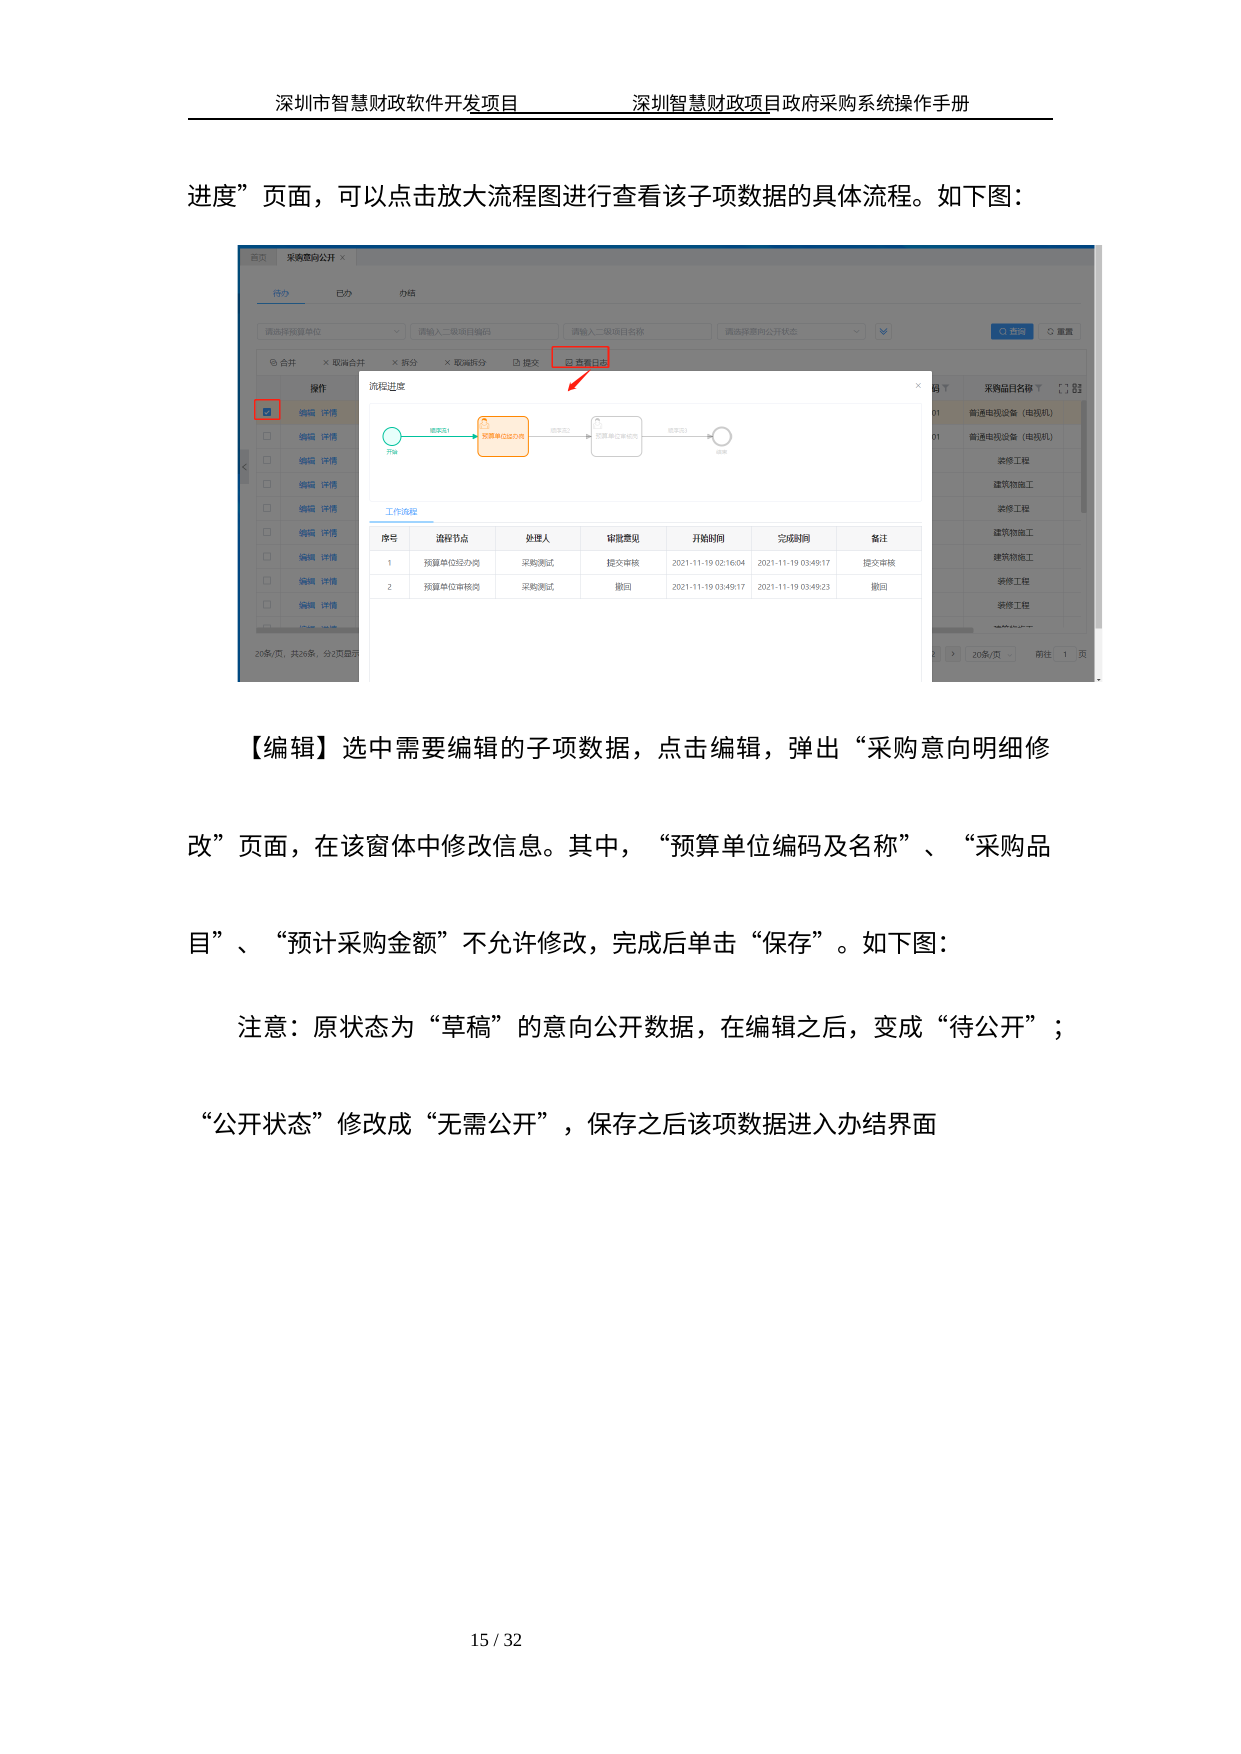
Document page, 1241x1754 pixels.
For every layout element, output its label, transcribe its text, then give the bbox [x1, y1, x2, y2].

text 注意：原状态为“草稿”的意向公开数据，在编辑之后，变成“待公开”；“公开状态”修改成“无需公开”，保存之后该项数据进入办结界面 [187, 993, 1053, 1155]
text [187, 162, 1053, 227]
text 【编辑】选中需要编辑的子项数据，点击编辑，弹出“采购意向明细修改”页面，在该窗体中修改信息。其中，“预算单位编码及名称”、“采购品目”、“预计采购金额”不允许修改，完成后单击“保存”。如下图： [187, 714, 1053, 974]
picture [237, 245, 1103, 682]
